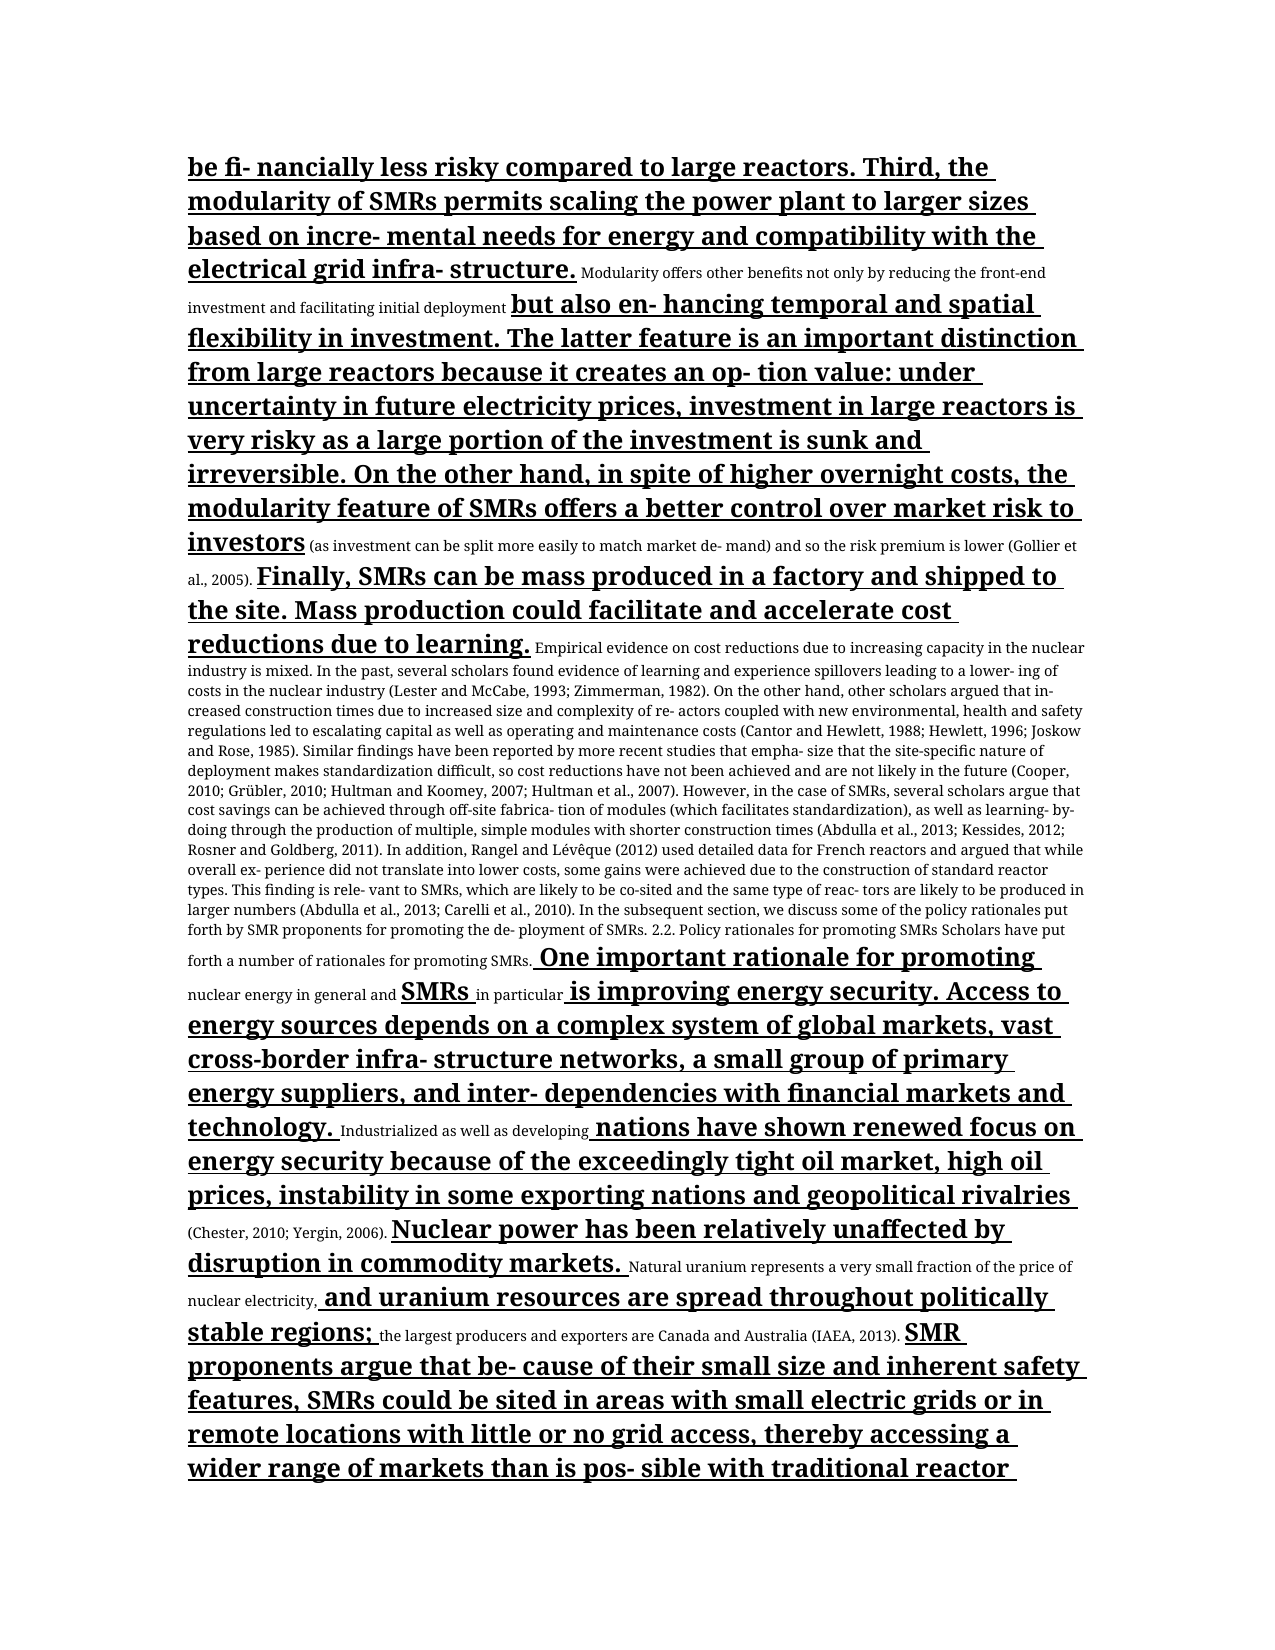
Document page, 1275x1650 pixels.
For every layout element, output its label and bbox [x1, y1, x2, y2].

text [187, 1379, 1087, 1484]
text [187, 150, 1087, 1377]
